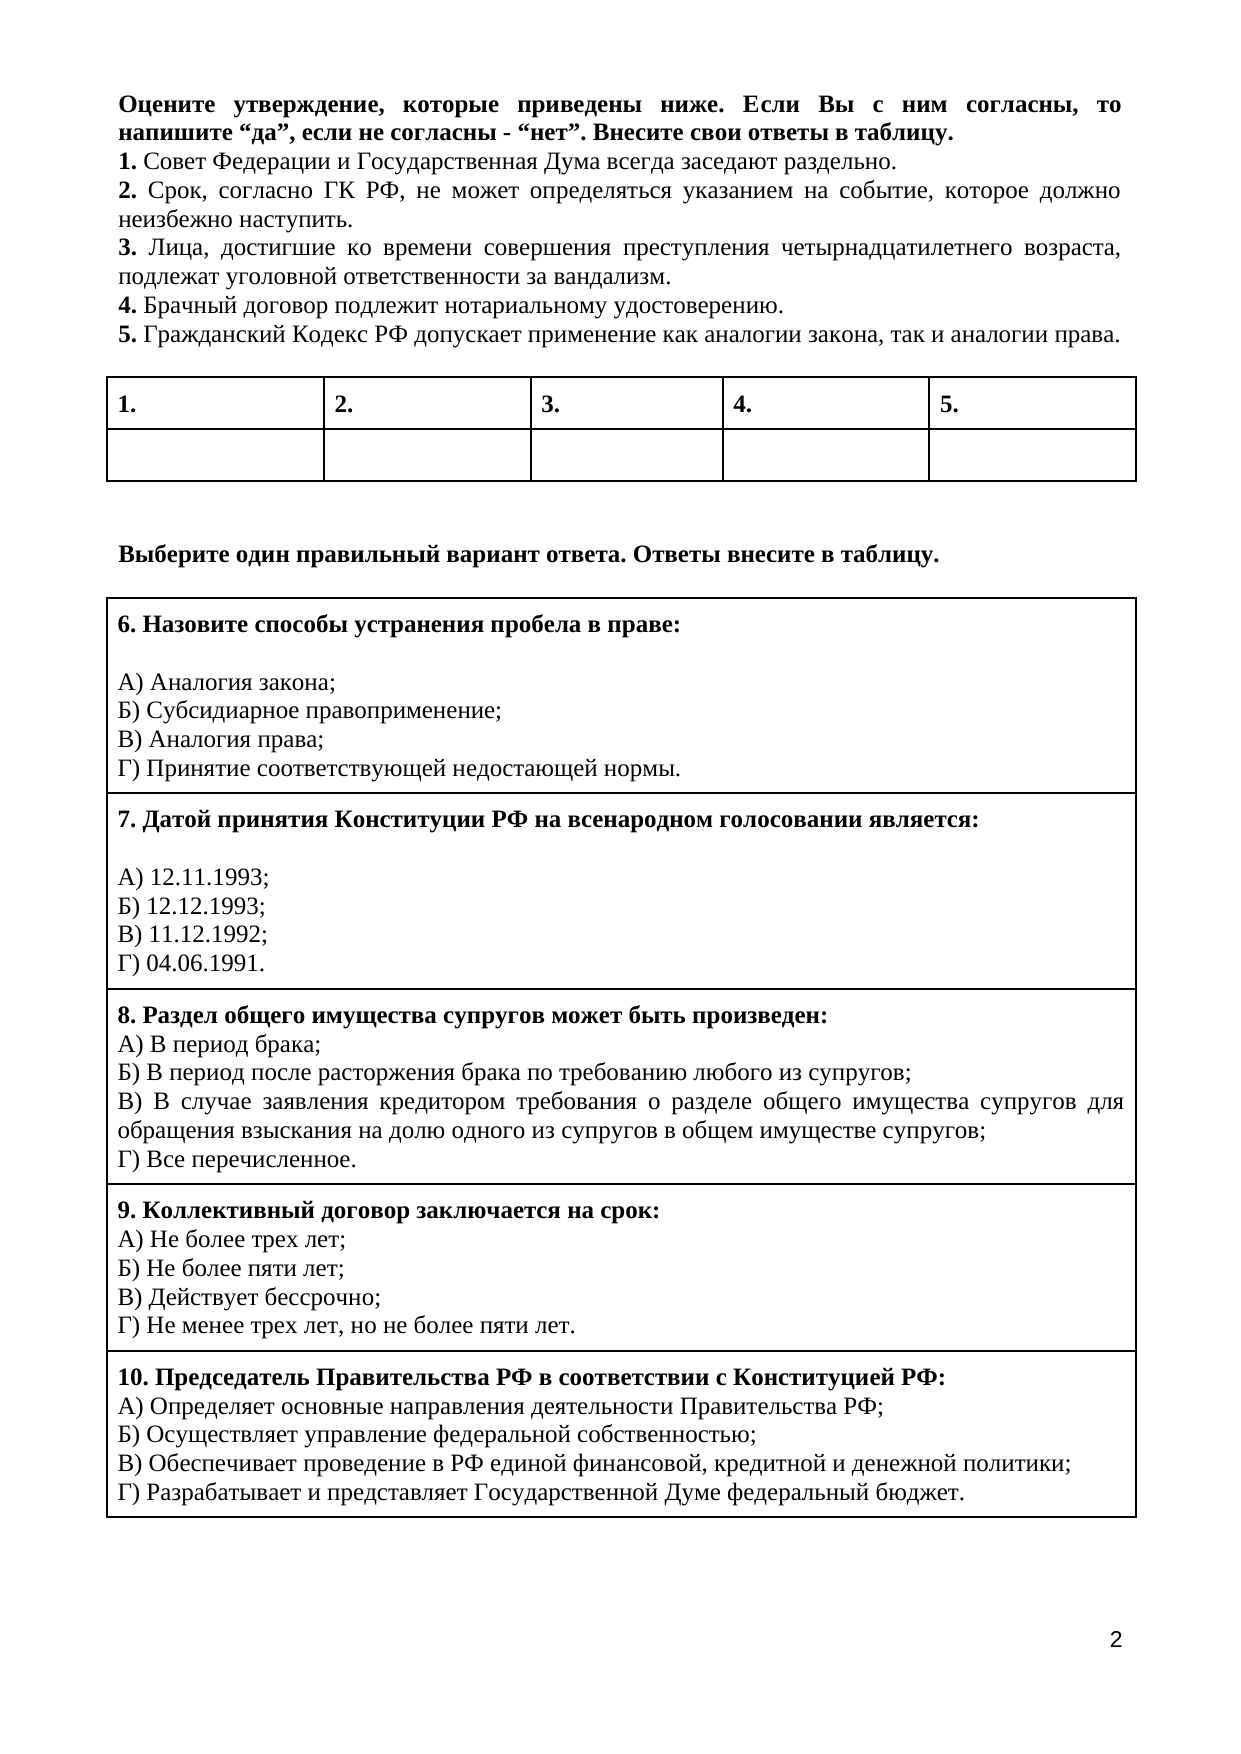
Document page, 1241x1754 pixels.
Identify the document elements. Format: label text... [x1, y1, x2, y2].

table_cell 9. Коллективный договор заключается на срок: А) Не более трех лет; Б) Не более пяти лет; В) Действует бессрочно; Г) Не менее трех лет, но не более пяти лет. [108, 1185, 1135, 1349]
table_header 1. [108, 378, 323, 428]
text Оцените утверждение, которые приведены ниже. Если Вы с ним согласны, то напишите “да”, если не согласны - “нет”. Внесите свои ответы в таблицу. [118, 89, 1122, 146]
table_header 4. [724, 378, 928, 428]
table_header 3. [532, 378, 722, 428]
text 1. Совет Федерации и Государственная Дума всегда заседают раздельно. [118, 146, 1122, 175]
text 2. Срок, согласно ГК РФ, не может определяться указанием на событие, которое должно неизбежно наступить. [118, 175, 1122, 232]
table_header 5. [930, 378, 1135, 428]
table_cell 8. Раздел общего имущества супругов может быть произведен: А) В период брака; Б) В период после расторжения брака по требованию любого из супругов; В) В случае заявления кредитором требования о разделе общего имущества супругов для обращения взыскания на долю одного из супругов в общем имуществе супругов; Г) Все перечисленное. [108, 990, 1135, 1183]
text Выберите один правильный вариант ответа. Ответы внесите в таблицу. [118, 539, 1122, 568]
table_cell [532, 430, 722, 479]
table_header 2. [325, 378, 530, 428]
text 3. Лица, достигшие ко времени совершения преступления четырнадцатилетнего возраста, подлежат уголовной ответственности за вандализм. [118, 232, 1122, 290]
text 5. Гражданский Кодекс РФ допускает применение как аналогии закона, так и аналогии права. [118, 319, 1122, 347]
table_header 6. Назовите способы устранения пробела в праве: А) Аналогия закона; Б) Субсидиарное правоприменение; В) Аналогия права; Г) Принятие соответствующей недостающей нормы. [108, 599, 1135, 792]
table_cell [325, 430, 530, 479]
table_cell [930, 430, 1135, 479]
text 4. Брачный договор подлежит нотариальному удостоверению. [118, 290, 1122, 319]
table_cell [724, 430, 928, 479]
table_cell 7. Датой принятия Конституции РФ на всенародном голосовании является: А) 12.11.1993; Б) 12.12.1993; В) 11.12.1992; Г) 04.06.1991. [108, 794, 1135, 987]
table_cell [108, 430, 323, 479]
table_cell 10. Председатель Правительства РФ в соответствии с Конституцией РФ: А) Определяет основные направления деятельности Правительства РФ; Б) Осуществляет управление федеральной собственностью; В) Обеспечивает проведение в РФ единой финансовой, кредитной и денежной политики; Г) Разрабатывает и представляет Государственной Думе федеральный бюджет. [108, 1352, 1135, 1516]
